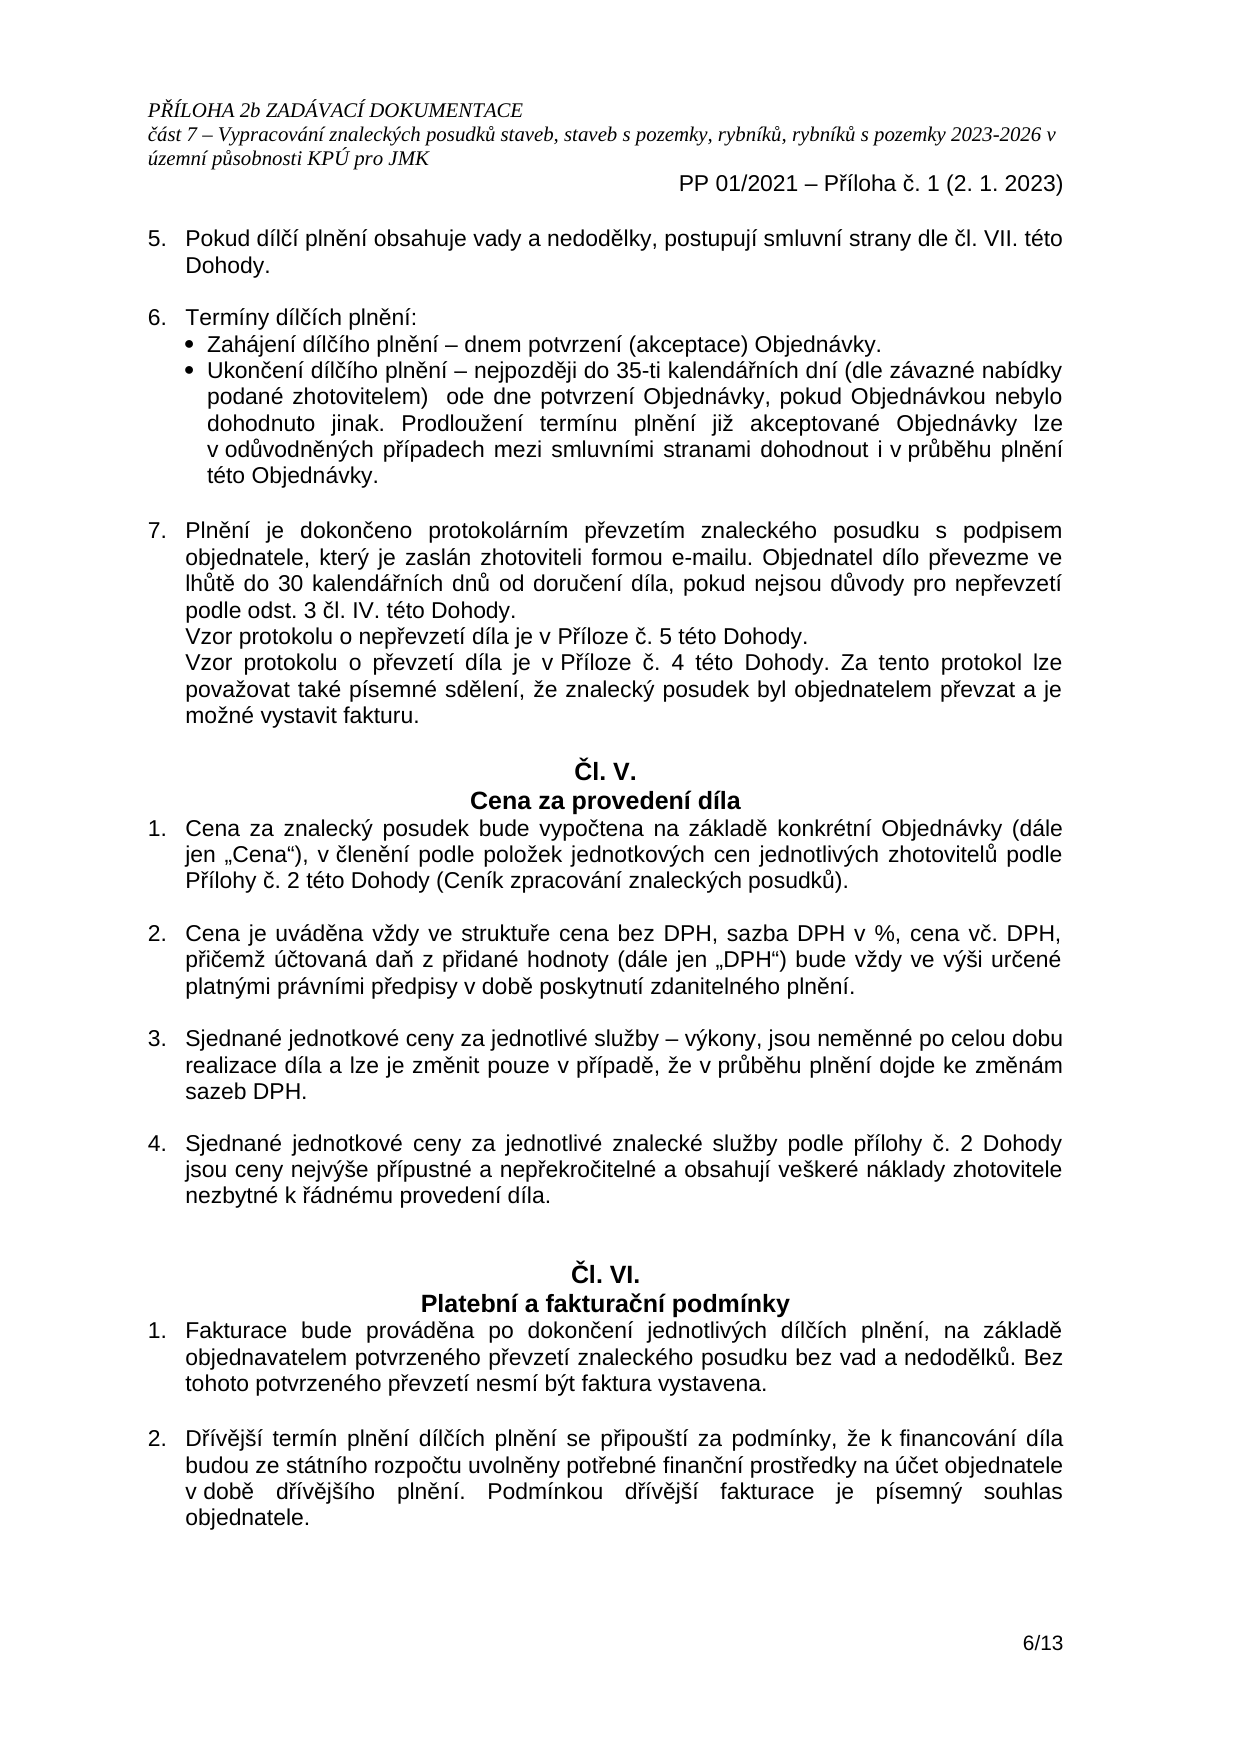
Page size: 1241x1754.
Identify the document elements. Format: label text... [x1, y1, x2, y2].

list Sjednané jednotkové ceny za jednotlivé služby – výkony, jsou neměnné po celou dobu realizace díla a lze je změnit pouze v případě, že v průběhu plnění dojde ke změnám sazeb DPH. [148, 1025, 1063, 1104]
list Dřívější termín plnění dílčích plnění se připouští za podmínky, že k financování díla budou ze státního rozpočtu uvolněny potřebné finanční prostředky na účet objednatele v době dřívějšího plnění. Podmínkou dřívější fakturace je písemný souhlas objednatele. [148, 1425, 1063, 1531]
list Ukončení dílčího plnění – nejpozději do 35-ti kalendářních dní (dle závazné nabídky podané zhotovitelem) ode dne potvrzení Objednávky, pokud Objednávkou nebylo dohodnuto jinak. Prodloužení termínu plnění již akceptované Objednávky lze v odůvodněných případech mezi smluvními stranami dohodnout i v průběhu plnění této Objednávky. [185, 357, 1063, 489]
subtitle Cena za provedení díla [148, 786, 1063, 814]
list Cena je uváděna vždy ve struktuře cena bez DPH, sazba DPH v %, cena vč. DPH, přičemž účtovaná daň z přidané hodnoty (dále jen „DPH“) bude vždy ve výši určené platnými právními předpisy v době poskytnutí zdanitelného plnění. [148, 920, 1063, 999]
list Fakturace bude prováděna po dokončení jednotlivých dílčích plnění, na základě objednavatelem potvrzeného převzetí znaleckého posudku bez vad a nedodělků. Bez tohoto potvrzeného převzetí nesmí být faktura vystavena. [148, 1317, 1063, 1396]
list Vzor protokolu o nepřevzetí díla je v Příloze č. 5 této Dohody. [185, 623, 1063, 649]
list Plnění je dokončeno protokolárním převzetím znaleckého posudku s podpisem objednatele, který je zaslán zhotoviteli formou e-mailu. Objednatel dílo převezme ve lhůtě do 30 kalendářních dnů od doručení díla, pokud nejsou důvody pro nepřevzetí podle odst. 3 čl. IV. této Dohody. [148, 517, 1063, 623]
list Sjednané jednotkové ceny za jednotlivé znalecké služby podle přílohy č. 2 Dohody jsou ceny nejvýše přípustné a nepřekročitelné a obsahují veškeré náklady zhotovitele nezbytné k řádnému provedení díla. [148, 1129, 1063, 1208]
text Čl. VI. [148, 1260, 1063, 1289]
list Pokud dílčí plnění obsahuje vady a nedodělky, postupují smluvní strany dle čl. VII. této Dohody. [148, 225, 1063, 278]
list Termíny dílčích plnění: [148, 304, 1063, 331]
list Zahájení dílčího plnění – dnem potvrzení (akceptace) Objednávky. [185, 331, 1063, 357]
text Čl. V. [148, 757, 1063, 786]
list Cena za znalecký posudek bude vypočtena na základě konkrétní Objednávky (dále jen „Cena“), v členění podle položek jednotkových cen jednotlivých zhotovitelů podle Přílohy č. 2 této Dohody (Ceník zpracování znaleckých posudků). [148, 814, 1063, 894]
list Vzor protokolu o převzetí díla je v Příloze č. 4 této Dohody. Za tento protokol lze považovat také písemné sdělení, že znalecký posudek byl objednatelem převzat a je možné vystavit fakturu. [185, 649, 1063, 728]
subtitle Platební a fakturační podmínky [148, 1289, 1063, 1317]
